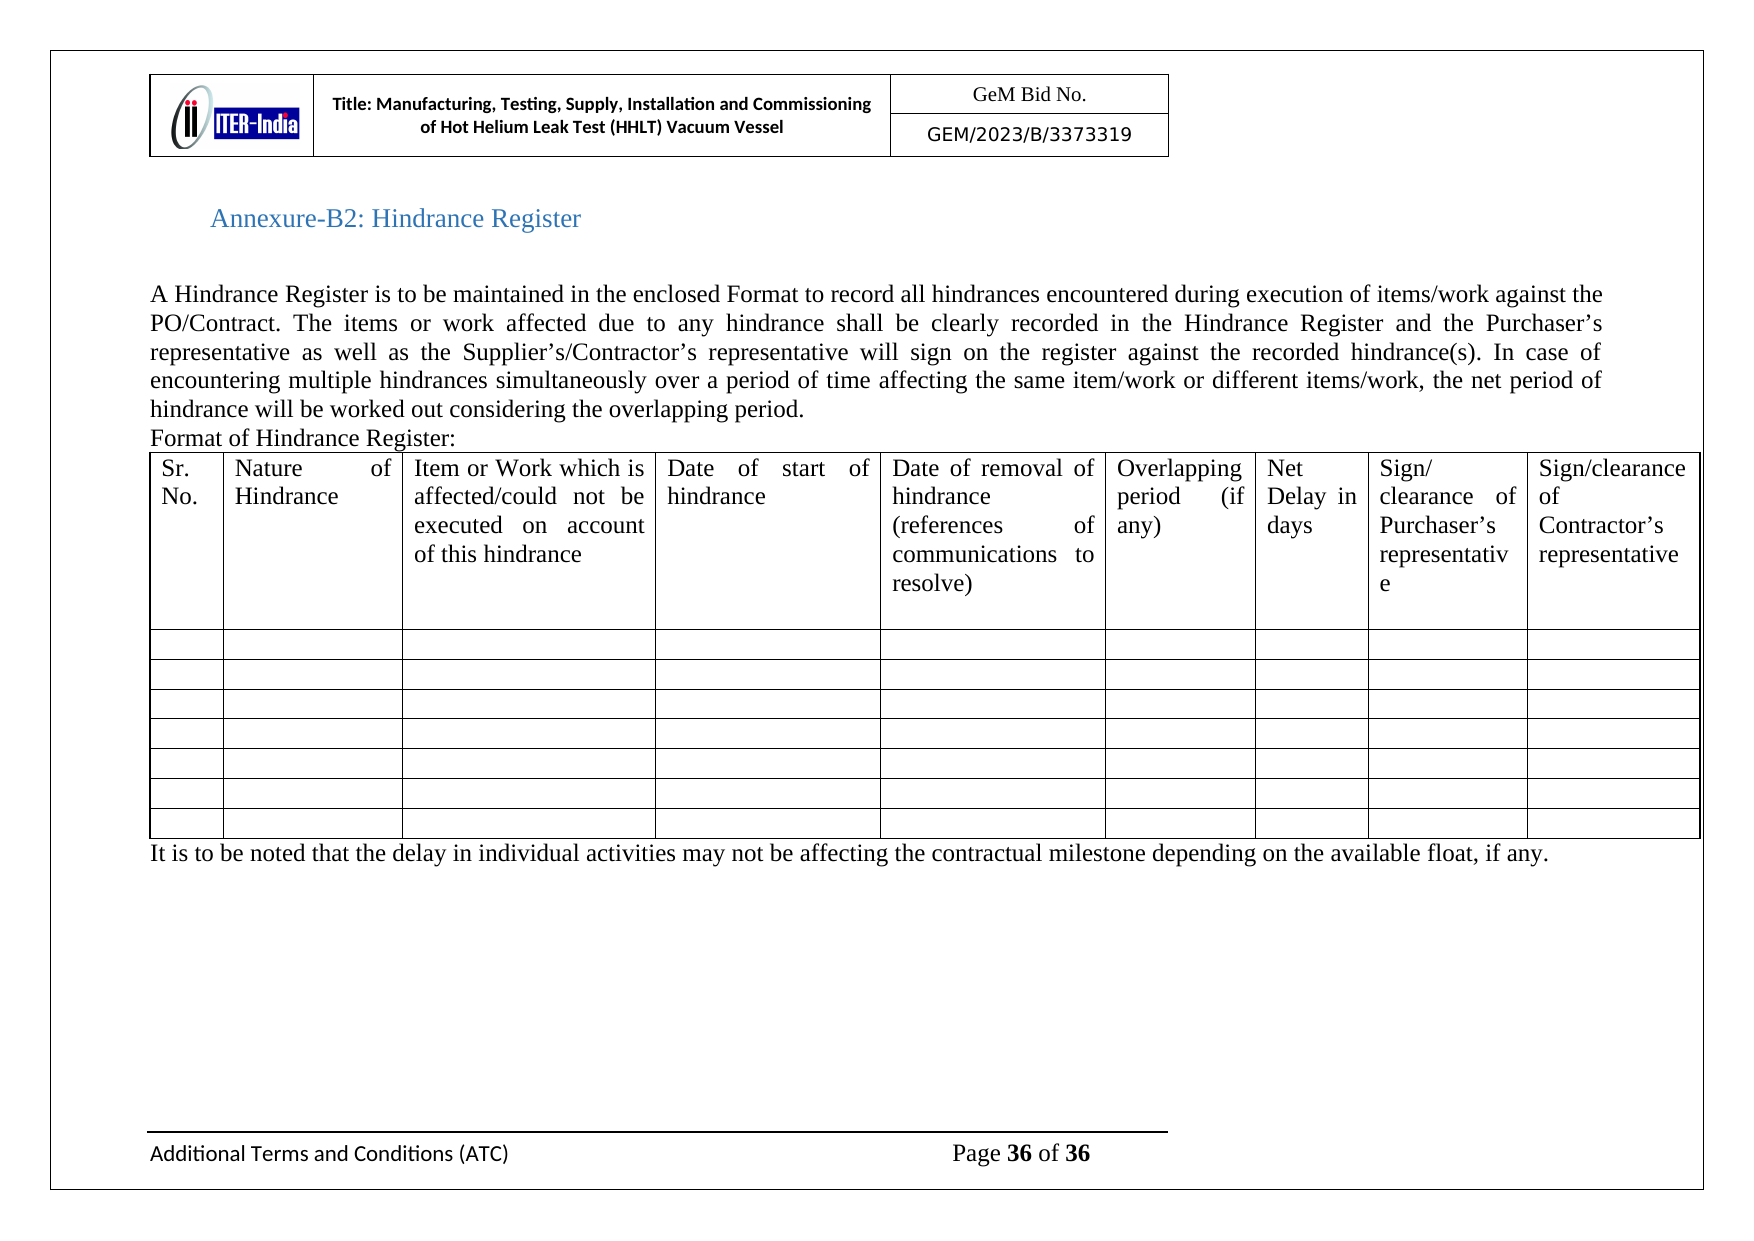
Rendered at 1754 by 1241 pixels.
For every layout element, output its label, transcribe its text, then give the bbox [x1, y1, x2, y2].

table_cell [1528, 749, 1699, 778]
table_cell [881, 719, 1105, 748]
table_cell [403, 749, 655, 778]
table_cell [1369, 779, 1527, 808]
table_cell [151, 809, 223, 837]
table_cell [1369, 809, 1527, 837]
table_cell [224, 779, 402, 808]
table_cell [1256, 719, 1368, 748]
table_cell [881, 809, 1105, 837]
table_header Net Delay in days [1256, 453, 1368, 629]
table_cell [224, 719, 402, 748]
table_cell [224, 630, 402, 659]
table_cell [1528, 809, 1699, 837]
table_cell [1369, 719, 1527, 748]
table_cell [881, 779, 1105, 808]
table_cell [1106, 660, 1255, 688]
table_cell [1256, 690, 1368, 718]
table_cell [656, 809, 880, 837]
table_cell [1106, 809, 1255, 837]
table_cell [403, 660, 655, 688]
table_cell [224, 809, 402, 837]
table_header Sign/clearance of Purchaser’s representative [1369, 453, 1527, 629]
table_cell [1369, 630, 1527, 659]
table_cell [1106, 719, 1255, 748]
table_cell [151, 690, 223, 718]
table_cell [1528, 719, 1699, 748]
table_cell [1256, 630, 1368, 659]
table_cell [881, 749, 1105, 778]
table_cell [151, 660, 223, 688]
table_cell [1256, 779, 1368, 808]
table_cell [151, 719, 223, 748]
table_cell [1528, 630, 1699, 659]
table_header Nature of Hindrance [224, 453, 402, 629]
table_header Sign/clearance of Contractor’s representative [1528, 453, 1699, 629]
subtitle Annexure-B2: Hindrance Register [210, 202, 1604, 233]
table_cell [1106, 749, 1255, 778]
table_cell [151, 779, 223, 808]
table_cell [656, 630, 880, 659]
table_header Date of start of hindrance [656, 453, 880, 629]
table_header Overlapping period (if any) [1106, 453, 1255, 629]
table_cell [1106, 690, 1255, 718]
table_header Date of removal of hindrance (references of communications to resolve) [881, 453, 1105, 629]
table_cell [224, 660, 402, 688]
table_cell [224, 749, 402, 778]
table_cell [656, 749, 880, 778]
table_cell [1106, 630, 1255, 659]
table_cell [1528, 779, 1699, 808]
table_cell [656, 660, 880, 688]
table_cell [403, 809, 655, 837]
table_cell [881, 660, 1105, 688]
table_cell [1369, 660, 1527, 688]
text It is to be noted that the delay in individual activities may not be affecting the contractual milestone depending on the available float, if any. [150, 839, 1604, 867]
table_cell [1369, 749, 1527, 778]
table_header Item or Work which is affected/could not be executed on account of this hindrance [403, 453, 655, 629]
table_cell [151, 749, 223, 778]
table_cell [403, 630, 655, 659]
table_header Sr. No. [151, 453, 223, 629]
table_cell [1528, 660, 1699, 688]
table_cell [403, 690, 655, 718]
table_cell [403, 719, 655, 748]
table_cell [403, 779, 655, 808]
table_cell [1369, 690, 1527, 718]
table_cell [1106, 779, 1255, 808]
table_cell [656, 690, 880, 718]
table_cell [151, 630, 223, 659]
table_cell [1256, 749, 1368, 778]
text A Hindrance Register is to be maintained in the enclosed Format to record all hindrances encountered during execution of items/work against the PO/Contract. The items or work affected due to any hindrance shall be clearly recorded in the Hindrance Register and the Purchaser’s representative as well as the Supplier’s/Contractor’s representative will sign on the register against the recorded hindrance(s). In case of encountering multiple hindrances simultaneously over a period of time affecting the same item/work or different items/work, the net period of hindrance will be worked out considering the overlapping period. [150, 279, 1604, 423]
table_cell [656, 719, 880, 748]
table_cell [1256, 809, 1368, 837]
text Format of Hindrance Register: [150, 423, 1604, 452]
table_cell [656, 779, 880, 808]
table_cell [1528, 690, 1699, 718]
picture [169, 83, 300, 149]
table_cell [224, 690, 402, 718]
table_cell [881, 690, 1105, 718]
table_cell [1256, 660, 1368, 688]
table_cell [881, 630, 1105, 659]
